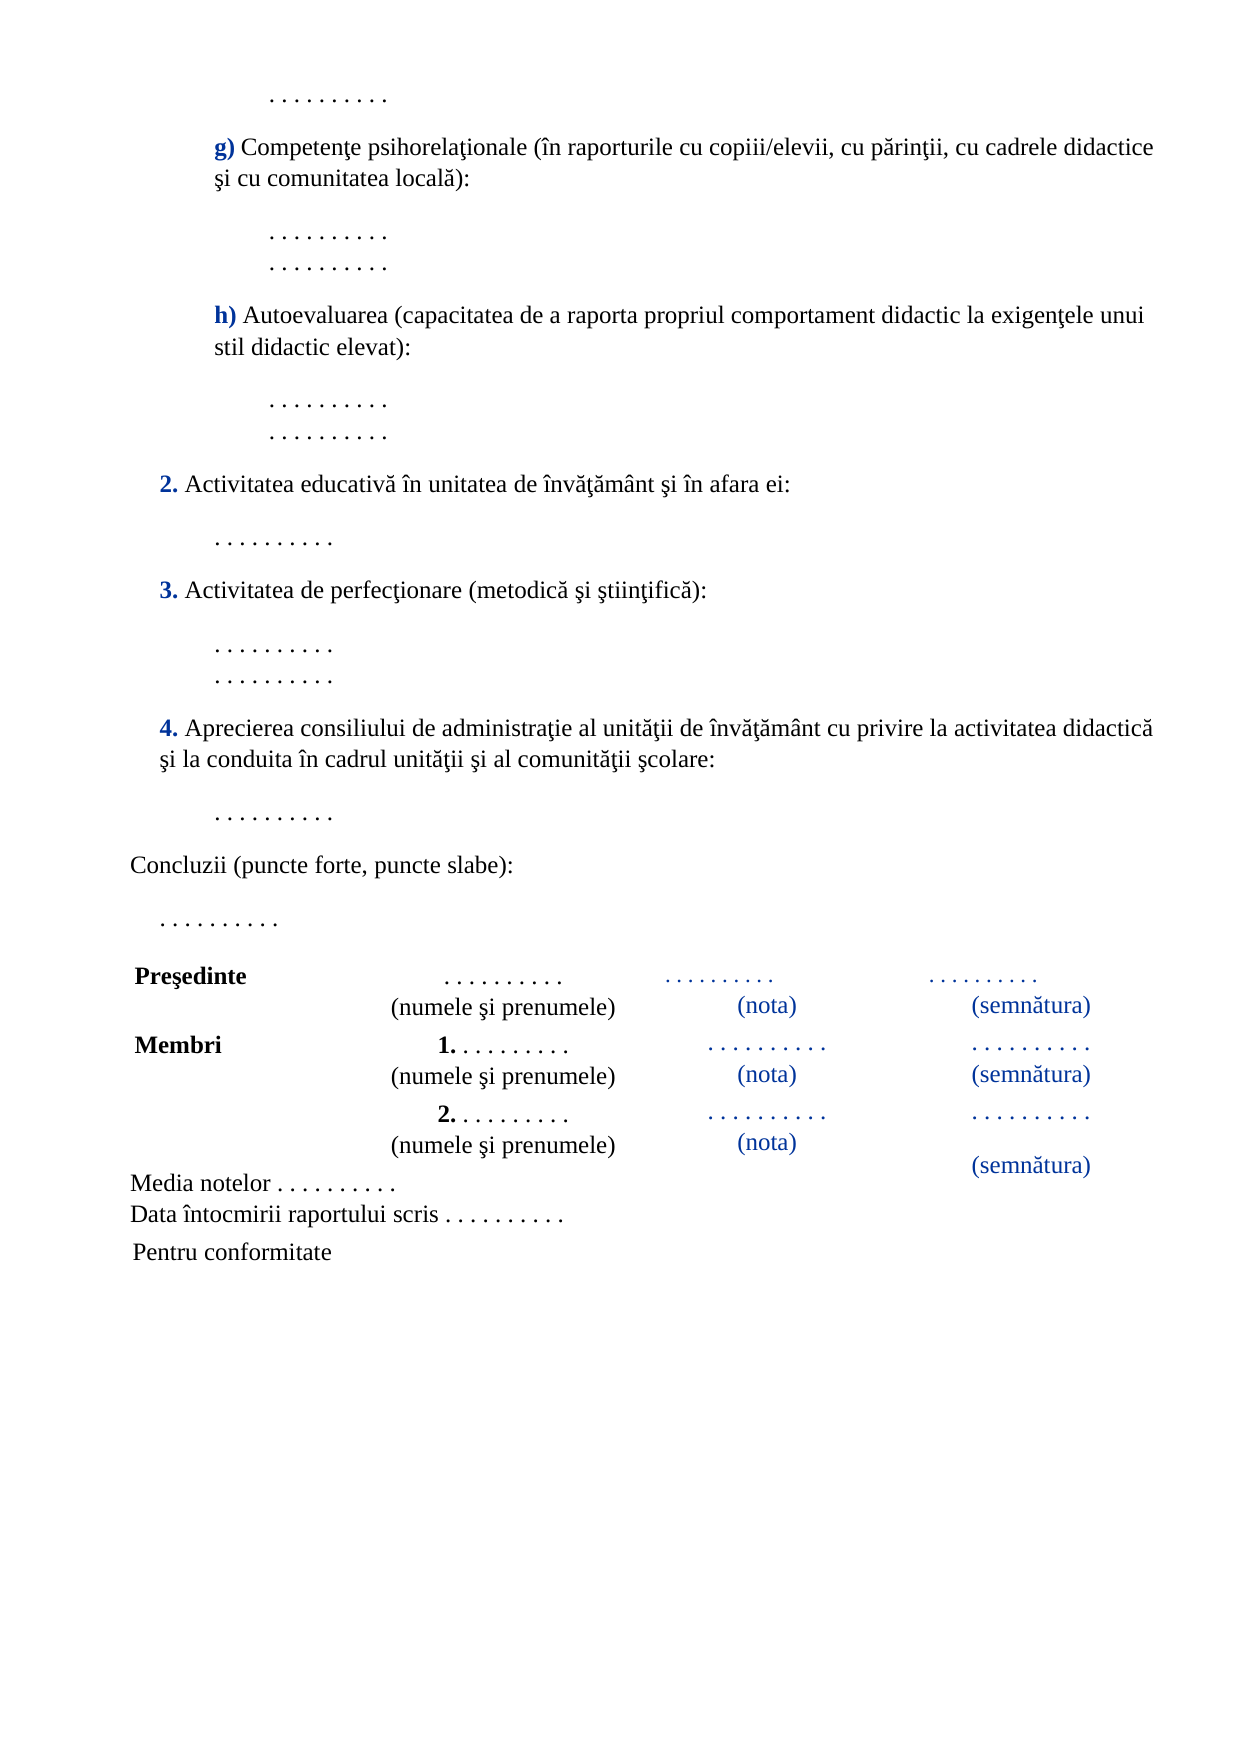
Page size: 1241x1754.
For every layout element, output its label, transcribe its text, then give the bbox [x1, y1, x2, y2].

text Membri 1. . . . . . . . . . [92, 1030, 611, 1059]
text (semnătura) [971, 1150, 1194, 1179]
text . . . . . . . . . . [269, 416, 1194, 444]
text Data întocmirii raportului scris . . . . . . . . . . [130, 1199, 619, 1228]
text Pentru conformitate . . . . . . . . . . [132, 1237, 617, 1266]
text . . . . . . . . . . [971, 1027, 1194, 1056]
list Autoevaluarea (capacitatea de a raporta propriul comportament didactic la exigenţele unui stil didactic elevat): [214, 301, 1145, 360]
text . . . . . . . . . . [214, 629, 1194, 657]
text Media notelor . . . . . . . . . . [92, 1168, 619, 1197]
text (semnătura) [971, 990, 1194, 1019]
text . . . . . . . . . . [214, 797, 1194, 826]
text (semnătura) [971, 1059, 1194, 1087]
text . . . . . . . . . . [214, 660, 1194, 689]
text (nota) [705, 1059, 828, 1087]
text 2. . . . . . . . . . [388, 1099, 617, 1127]
text . . . . . . . . . . [705, 1027, 828, 1056]
text . . . . . . . . . . [214, 522, 1194, 551]
text (numele şi prenumele) [388, 992, 617, 1021]
list Competenţe psihorelaţionale (în raporturile cu copiii/elevii, cu părinţii, cu cadrele didactice şi cu comunitatea locală): [214, 132, 1155, 192]
list Activitatea educativă în unitatea de învăţământ şi în afara ei: [159, 469, 1194, 498]
text . . . . . . . . . . [269, 384, 1194, 413]
list Activitatea de perfecţionare (metodică şi ştiinţifică): [159, 575, 1194, 604]
text . . . . . . . . . . [705, 1096, 828, 1125]
text Preşedinte . . . . . . . . . . [92, 961, 605, 990]
text . . . . . . . . . . [159, 903, 1194, 932]
text . . . . . . . . . . [269, 247, 1194, 276]
list Aprecierea consiliului de administraţie al unităţii de învăţământ cu privire la activitatea didactică şi la conduita în cadrul unităţii şi al comunităţii şcolare: [159, 713, 1154, 773]
text . . . . . . . . . . [269, 216, 1194, 245]
text Concluzii (puncte forte, puncte slabe): [130, 850, 1194, 879]
text (numele şi prenumele) [388, 1061, 617, 1090]
text (nota) [705, 990, 828, 1019]
text . . . . . . . . . . [269, 79, 1194, 108]
text (nota). . . . . . . . . . [705, 1127, 828, 1156]
text . . . . . . . . . . [971, 1096, 1194, 1125]
text (numele şi prenumele) [388, 1130, 617, 1159]
